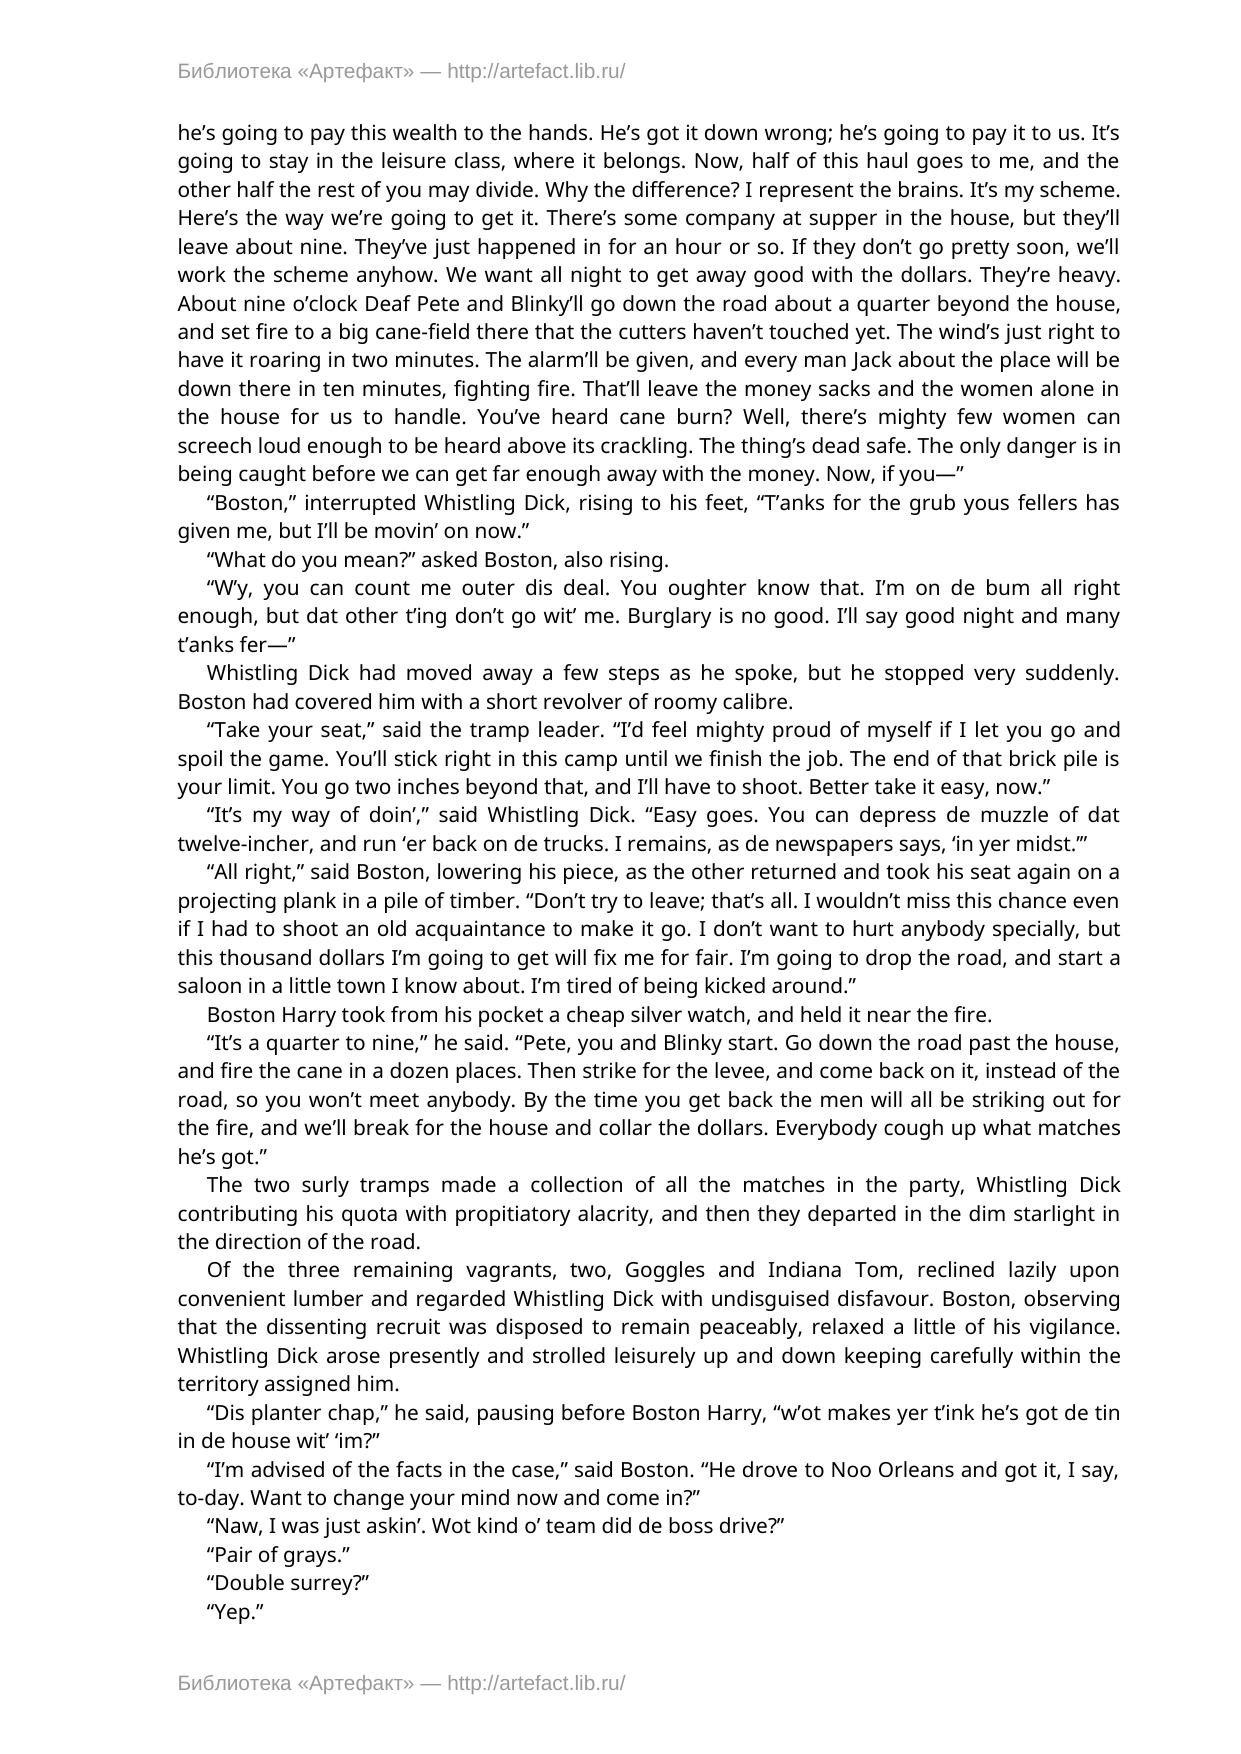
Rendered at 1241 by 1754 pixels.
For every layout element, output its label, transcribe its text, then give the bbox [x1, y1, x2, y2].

text “Yep.” [177, 1597, 1122, 1625]
text Boston Harry took from his pocket a cheap silver watch, and held it near the fire. [177, 1000, 1122, 1028]
text “Take your seat,” said the tramp leader. “I’d feel mighty proud of myself if I let you go and spoil the game. You’ll stick right in this camp until we finish the job. The end of that brick pile is your limit. You go two inches beyond that, and I’ll have to shoot. Better take it easy, now.” [177, 715, 1122, 801]
text Of the three remaining vagrants, two, Goggles and Indiana Tom, reclined lazily upon convenient lumber and regarded Whistling Dick with undisguised disfavour. Boston, observing that the dissenting recruit was disposed to remain peaceably, relaxed a little of his vigilance. Whistling Dick arose presently and strolled leisurely up and down keeping carefully within the territory assigned him. [177, 1256, 1122, 1398]
text “Naw, I was just askin’. Wot kind o’ team did de boss drive?” [177, 1512, 1122, 1540]
text The two surly tramps made a collection of all the matches in the party, Whistling Dick contributing his quota with propitiatory alacrity, and then they departed in the dim starlight in the direction of the road. [177, 1170, 1122, 1256]
text Whistling Dick had moved away a few steps as he spoke, but he stopped very suddenly. Boston had covered him with a short revolver of roomy calibre. [177, 658, 1122, 715]
text “It’s a quarter to nine,” he said. “Pete, you and Blinky start. Go down the road past the house, and fire the cane in a dozen places. Then strike for the levee, and come back on it, instead of the road, so you won’t meet anybody. By the time you get back the men will all be striking out for the fire, and we’ll break for the house and collar the dollars. Everybody cough up what matches he’s got.” [177, 1028, 1122, 1170]
text “Pair of grays.” [177, 1540, 1122, 1568]
text “Dis planter chap,” he said, pausing before Boston Harry, “w’ot makes yer t’ink he’s got de tin in de house wit’ ‘im?” [177, 1398, 1122, 1455]
text “Boston,” interrupted Whistling Dick, rising to his feet, “T’anks for the grub yous fellers has given me, but I’ll be movin’ on now.” [177, 488, 1122, 545]
text “I’m advised of the facts in the case,” said Boston. “He drove to Noo Orleans and got it, I say, to-day. Want to change your mind now and come in?” [177, 1455, 1122, 1512]
text “W’y, you can count me outer dis deal. You oughter know that. I’m on de bum all right enough, but dat other t’ing don’t go wit’ me. Burglary is no good. I’ll say good night and many t’anks fer—” [177, 573, 1122, 658]
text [177, 118, 1122, 488]
text “All right,” said Boston, lowering his piece, as the other returned and took his seat again on a projecting plank in a pile of timber. “Don’t try to leave; that’s all. I wouldn’t miss this chance even if I had to shoot an old acquaintance to make it go. I don’t want to hurt anybody specially, but this thousand dollars I’m going to get will fix me for fair. I’m going to drop the road, and start a saloon in a little town I know about. I’m tired of being kicked around.” [177, 857, 1122, 1000]
text “Double surrey?” [177, 1568, 1122, 1597]
text “What do you mean?” asked Boston, also rising. [177, 545, 1122, 573]
text “It’s my way of doin’,” said Whistling Dick. “Easy goes. You can depress de muzzle of dat twelve-incher, and run ‘er back on de trucks. I remains, as de newspapers says, ‘in yer midst.’” [177, 801, 1122, 857]
